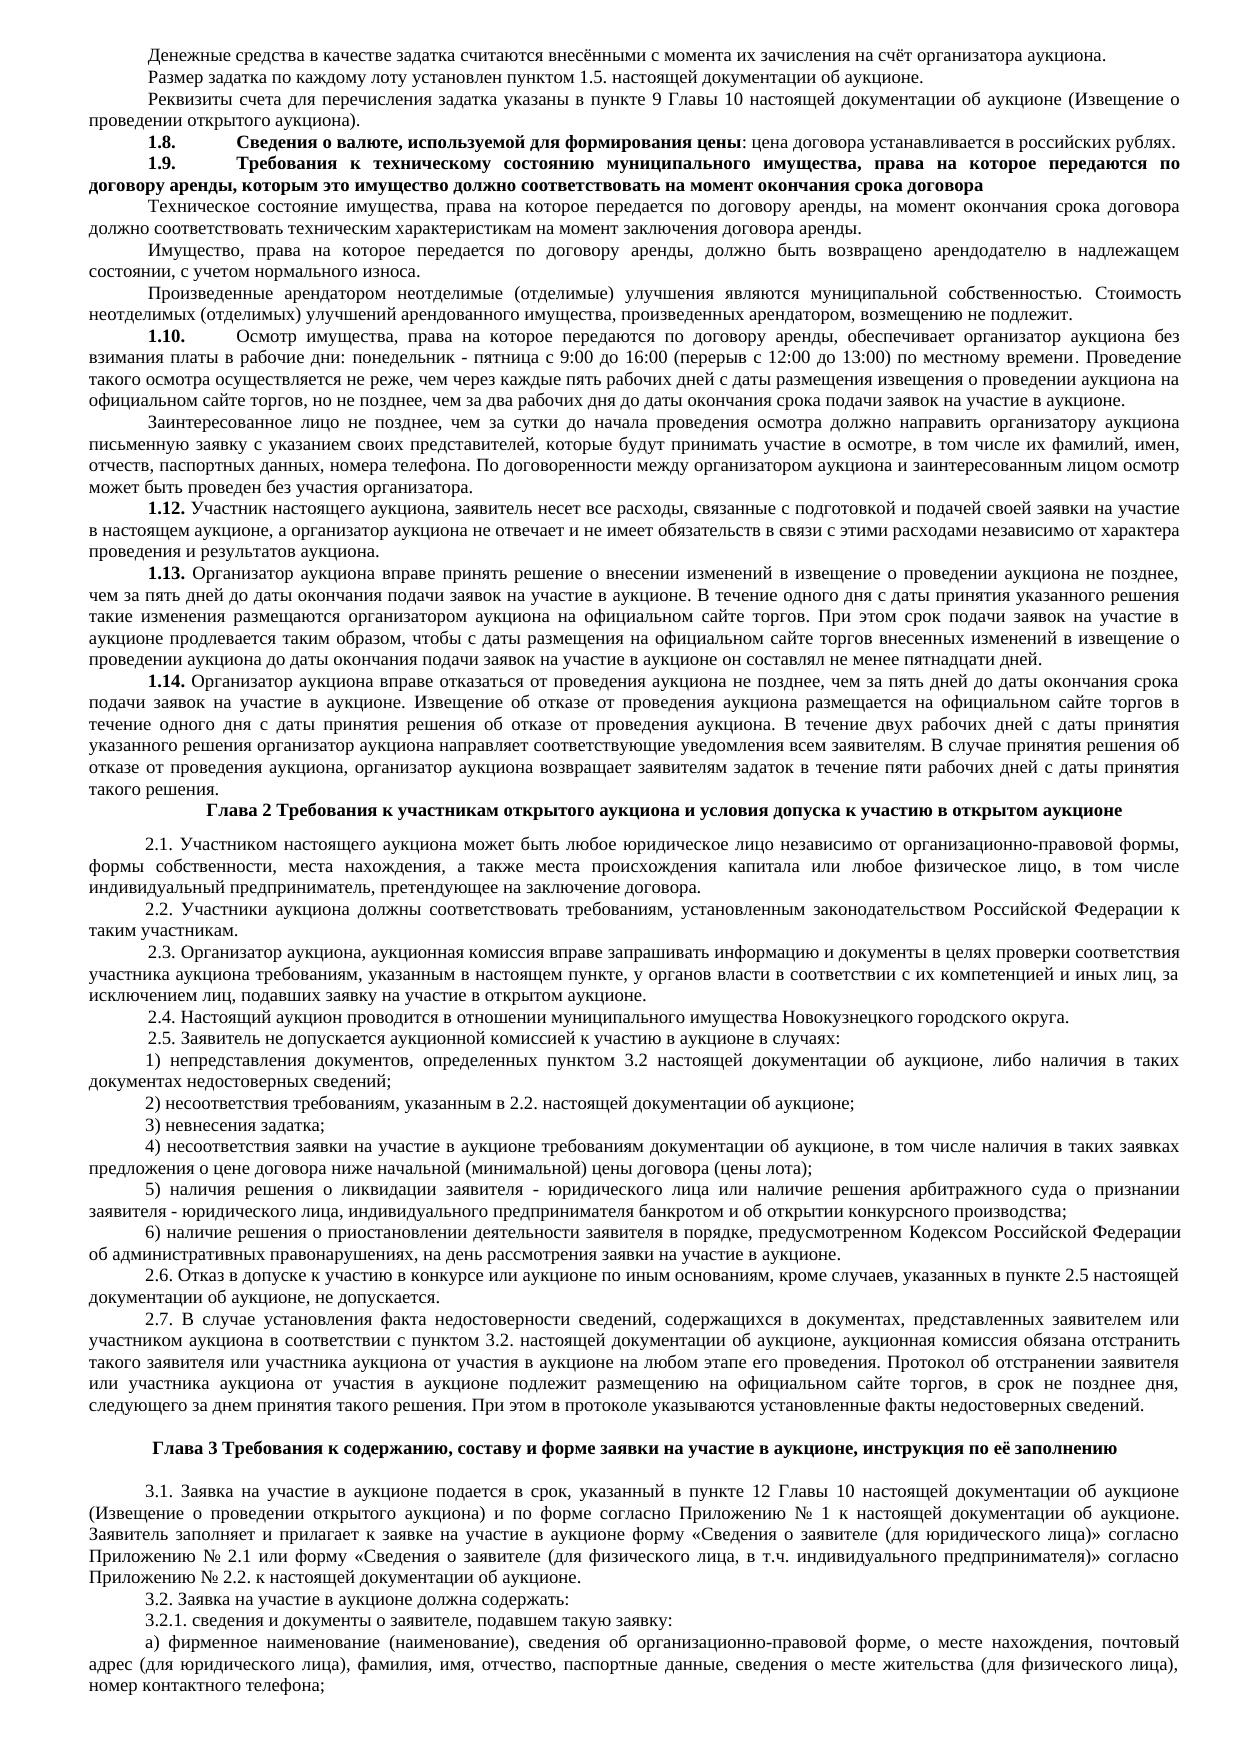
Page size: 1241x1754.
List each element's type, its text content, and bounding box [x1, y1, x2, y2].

text 1.12. Участник настоящего аукциона, заявитель несет все расходы, связанные с подготовкой и подачей своей заявки на участие в настоящем аукционе, а организатор аукциона не отвечает и не имеет обязательств в связи с этими расходами независимо от характера проведения и результатов аукциона. [89, 497, 1181, 562]
text а) фирменное наименование (наименование), сведения об организационно-правовой форме, о месте нахождения, почтовый адрес (для юридического лица), фамилия, имя, отчество, паспортные данные, сведения о месте жительства (для физического лица), номер контактного телефона; [89, 1631, 1181, 1696]
text Имущество, права на которое передается по договору аренды, должно быть возвращено арендодателю в надлежащем состоянии, с учетом нормального износа. [89, 238, 1181, 282]
text 3.2.1. сведения и документы о заявителе, подавшем такую заявку: [89, 1609, 1181, 1631]
text Размер задатка по каждому лоту установлен пунктом 1.5. настоящей документации об аукционе. [89, 66, 1181, 87]
text 2.4. Настоящий аукцион проводится в отношении муниципального имущества Новокузнецкого городского округа. [89, 1006, 1181, 1027]
text Произведенные арендатором неотделимые (отделимые) улучшения являются муниципальной собственностью. Стоимость неотделимых (отделимых) улучшений арендованного имущества, произведенных арендатором, возмещению не подлежит. [89, 282, 1181, 325]
text Глава 3 Требования к содержанию, составу и форме заявки на участие в аукционе, инструкция по её заполнению [89, 1437, 1181, 1458]
list Осмотр имущества, права на которое передаются по договору аренды, обеспечивает организатор аукциона без взимания платы в рабочие дни: понедельник - пятница с 9:00 до 16:00 (перерыв с 12:00 до 13:00) по местному времени. Проведение такого осмотра осуществляется не реже, чем через каждые пять рабочих дней с даты размещения извещения о проведении аукциона на официальном сайте торгов, но не позднее, чем за два рабочих дня до даты окончания срока подачи заявок на участие в аукционе. [89, 325, 1181, 411]
text 5) наличия решения о ликвидации заявителя - юридического лица или наличие решения арбитражного суда о признании заявителя - юридического лица, индивидуального предпринимателя банкротом и об открытии конкурсного производства; [89, 1178, 1181, 1221]
text 1.14. Организатор аукциона вправе отказаться от проведения аукциона не позднее, чем за пять дней до даты окончания срока подачи заявок на участие в аукционе. Извещение об отказе от проведения аукциона размещается на официальном сайте торгов в течение одного дня с даты принятия решения об отказе от проведения аукциона. В течение двух рабочих дней с даты принятия указанного решения организатор аукциона направляет соответствующие уведомления всем заявителям. В случае принятия решения об отказе от проведения аукциона, организатор аукциона возвращает заявителям задаток в течение пяти рабочих дней с даты принятия такого решения. [89, 670, 1181, 799]
text Денежные средства в качестве задатка считаются внесёнными с момента их зачисления на счёт организатора аукциона. [89, 44, 1181, 66]
text 4) несоответствия заявки на участие в аукционе требованиям документации об аукционе, в том числе наличия в таких заявках предложения о цене договора ниже начальной (минимальной) цены договора (цены лота); [89, 1135, 1181, 1178]
text 2.2. Участники аукциона должны соответствовать требованиям, установленным законодательством Российской Федерации к таким участникам. [89, 898, 1181, 941]
text Глава 2 Требования к участникам открытого аукциона и условия допуска к участию в открытом аукционе [89, 799, 1181, 821]
text 2.1. Участником настоящего аукциона может быть любое юридическое лицо независимо от организационно-правовой формы, формы собственности, места нахождения, а также места происхождения капитала или любое физическое лицо, в том числе индивидуальный предприниматель, претендующее на заключение договора. [89, 833, 1181, 898]
text 3) невнесения задатка; [89, 1113, 1181, 1135]
text 1) непредставления документов, определенных пунктом 3.2 настоящей документации об аукционе, либо наличия в таких документах недостоверных сведений; [89, 1049, 1181, 1092]
text 6) наличие решения о приостановлении деятельности заявителя в порядке, предусмотренном Кодексом Российской Федерации об административных правонарушениях, на день рассмотрения заявки на участие в аукционе. [89, 1221, 1181, 1264]
text 3.1. Заявка на участие в аукционе подается в срок, указанный в пункте 12 Главы 10 настоящей документации об аукционе (Извещение о проведении открытого аукциона) и по форме согласно Приложению № 1 к настоящей документации об аукционе. Заявитель заполняет и прилагает к заявке на участие в аукционе форму «Сведения о заявителе (для юридического лица)» согласно Приложению № 2.1 или форму «Сведения о заявителе (для физического лица, в т.ч. индивидуального предпринимателя)» согласно Приложению № 2.2. к настоящей документации об аукционе. [89, 1480, 1181, 1588]
list Требования к техническому состоянию муниципального имущества, права на которое передаются по договору аренды, которым это имущество должно соответствовать на момент окончания срока договора [89, 152, 1181, 195]
text 2.3. Организатор аукциона, аукционная комиссия вправе запрашивать информацию и документы в целях проверки соответствия участника аукциона требованиям, указанным в настоящем пункте, у органов власти в соответствии с их компетенцией и иных лиц, за исключением лиц, подавших заявку на участие в открытом аукционе. [89, 941, 1181, 1006]
text 2) несоответствия требованиям, указанным в 2.2. настоящей документации об аукционе; [89, 1092, 1181, 1113]
text Заинтересованное лицо не позднее, чем за сутки до начала проведения осмотра должно направить организатору аукциона письменную заявку с указанием своих представителей, которые будут принимать участие в осмотре, в том числе их фамилий, имен, отчеств, паспортных данных, номера телефона. По договоренности между организатором аукциона и заинтересованным лицом осмотр может быть проведен без участия организатора. [89, 411, 1181, 497]
text 3.2. Заявка на участие в аукционе должна содержать: [89, 1588, 1181, 1609]
text 1.13. Организатор аукциона вправе принять решение о внесении изменений в извещение о проведении аукциона не позднее, чем за пять дней до даты окончания подачи заявок на участие в аукционе. В течение одного дня с даты принятия указанного решения такие изменения размещаются организатором аукциона на официальном сайте торгов. При этом срок подачи заявок на участие в аукционе продлевается таким образом, чтобы с даты размещения на официальном сайте торгов внесенных изменений в извещение о проведении аукциона до даты окончания подачи заявок на участие в аукционе он составлял не менее пятнадцати дней. [89, 562, 1181, 670]
list Сведения о валюте, используемой для формирования цены: цена договора устанавливается в российских рублях. [89, 131, 1181, 152]
text Реквизиты счета для перечисления задатка указаны в пункте 9 Главы 10 настоящей документации об аукционе (Извещение о проведении открытого аукциона). [89, 87, 1181, 131]
text Техническое состояние имущества, права на которое передается по договору аренды, на момент окончания срока договора должно соответствовать техническим характеристикам на момент заключения договора аренды. [89, 195, 1181, 238]
text 2.7. В случае установления факта недостоверности сведений, содержащихся в документах, представленных заявителем или участником аукциона в соответствии с пунктом 3.2. настоящей документации об аукционе, аукционная комиссия обязана отстранить такого заявителя или участника аукциона от участия в аукционе на любом этапе его проведения. Протокол об отстранении заявителя или участника аукциона от участия в аукционе подлежит размещению на официальном сайте торгов, в срок не позднее дня, следующего за днем принятия такого решения. При этом в протоколе указываются установленные факты недостоверных сведений. [89, 1307, 1181, 1415]
text 2.6. Отказ в допуске к участию в конкурсе или аукционе по иным основаниям, кроме случаев, указанных в пункте 2.5 настоящей документации об аукционе, не допускается. [89, 1264, 1181, 1307]
text 2.5. Заявитель не допускается аукционной комиссией к участию в аукционе в случаях: [89, 1027, 1181, 1049]
